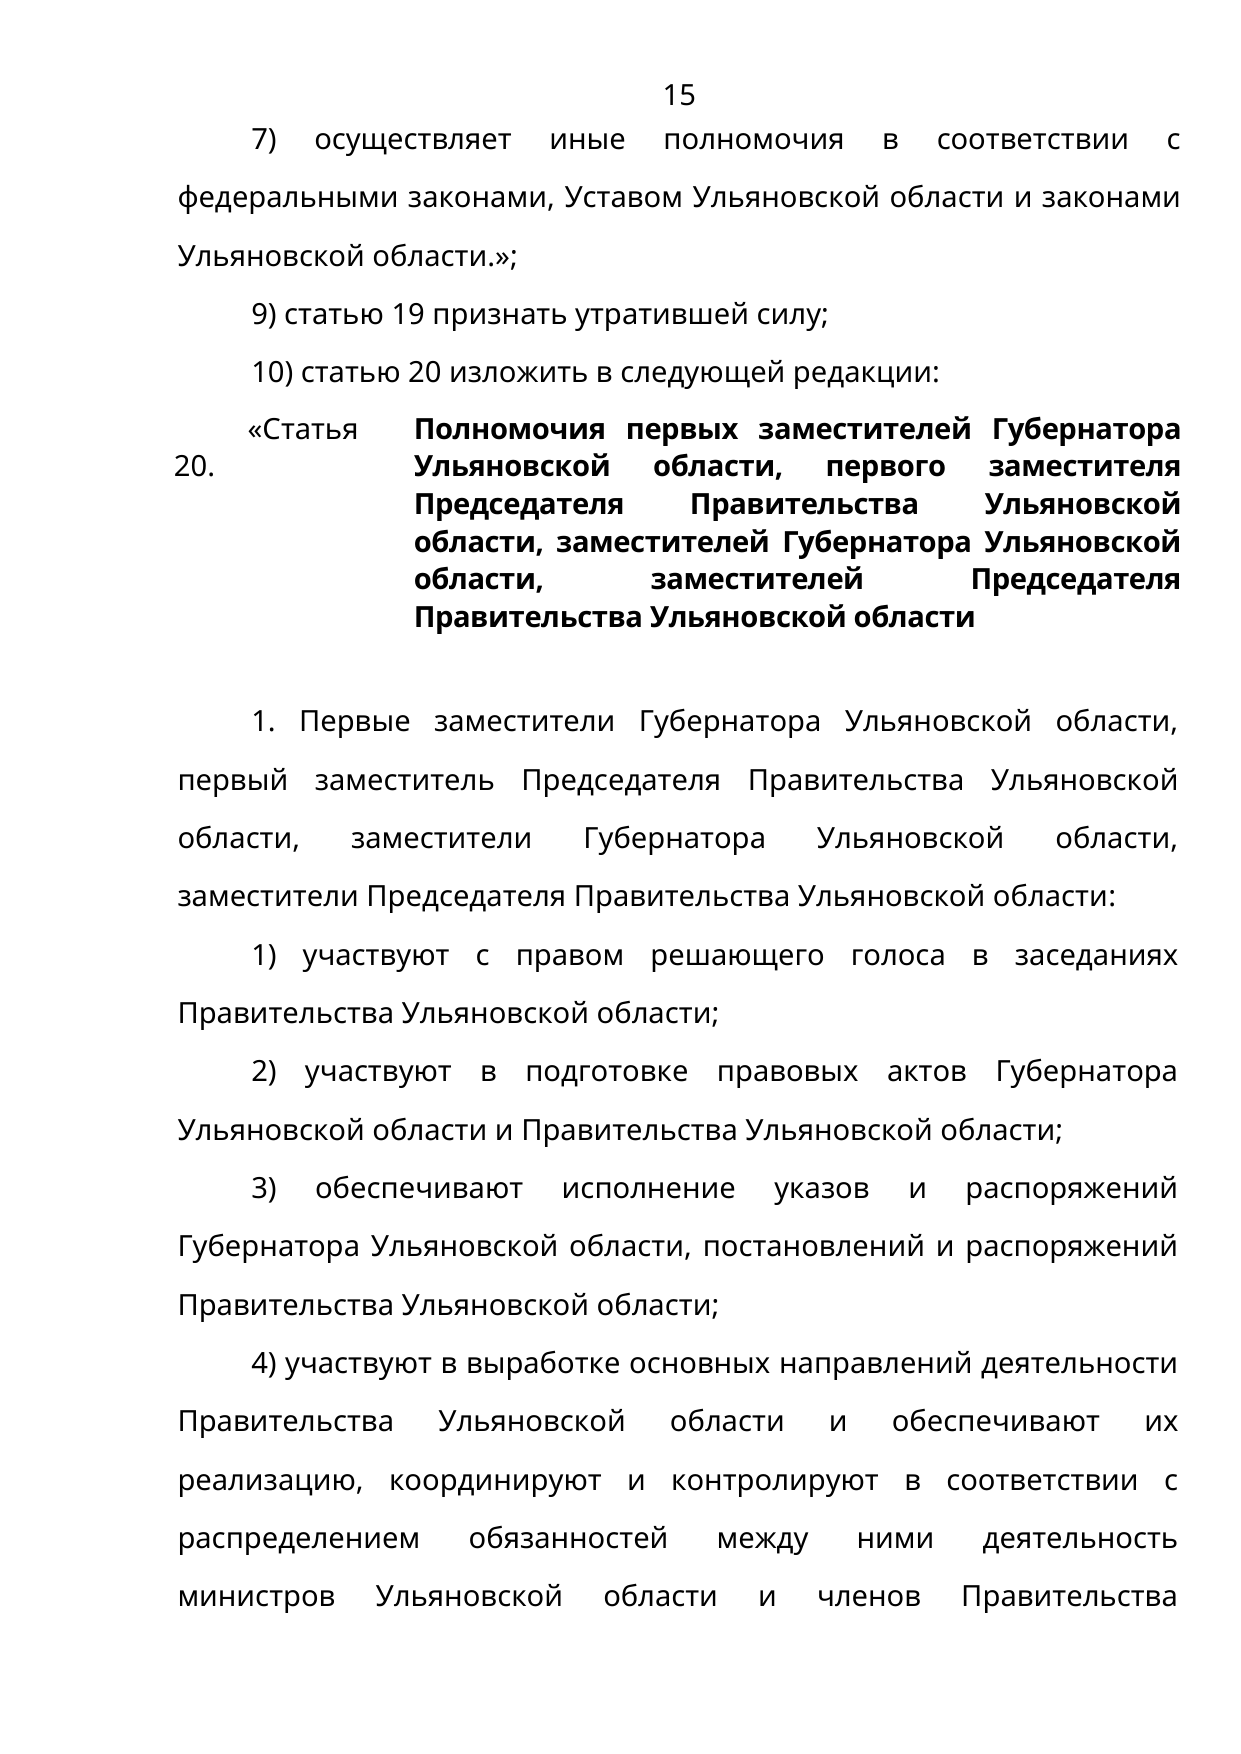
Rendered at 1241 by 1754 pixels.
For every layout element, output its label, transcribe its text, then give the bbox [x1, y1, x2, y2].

table_header «Статья 20. [163, 410, 413, 636]
text 9) статью 19 признать утратившей силу; [177, 293, 1179, 333]
text 3) обеспечивают исполнение указов и распоряжений Губернатора Ульяновской области, постановлений и распоряжений Правительства Ульяновской области; [177, 1167, 1179, 1323]
text 1. Первые заместители Губернатора Ульяновской области, первый заместитель Председателя Правительства Ульяновской области, заместители Губернатора Ульяновской области, заместители Председателя Правительства Ульяновской области: [177, 701, 1179, 915]
text 2) участвуют в подготовке правовых актов Губернатора Ульяновской области и Правительства Ульяновской области; [177, 1051, 1179, 1148]
text 1) участвуют с правом решающего голоса в заседаниях Правительства Ульяновской области; [177, 934, 1179, 1032]
text 10) статью 20 изложить в следующей редакции: [177, 351, 1179, 391]
table_header Полномочия первых заместителей Губернатора Ульяновской области, первого заместителя Председателя Правительства Ульяновской области, заместителей Губернатора Ульяновской области, заместителей Председателя Правительства Ульяновской области [414, 410, 1193, 636]
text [177, 1342, 1179, 1615]
text 7) осуществляет иные полномочия в соответствии с федеральными законами, Уставом Ульяновской области и законами Ульяновской области.»; [177, 118, 1181, 274]
